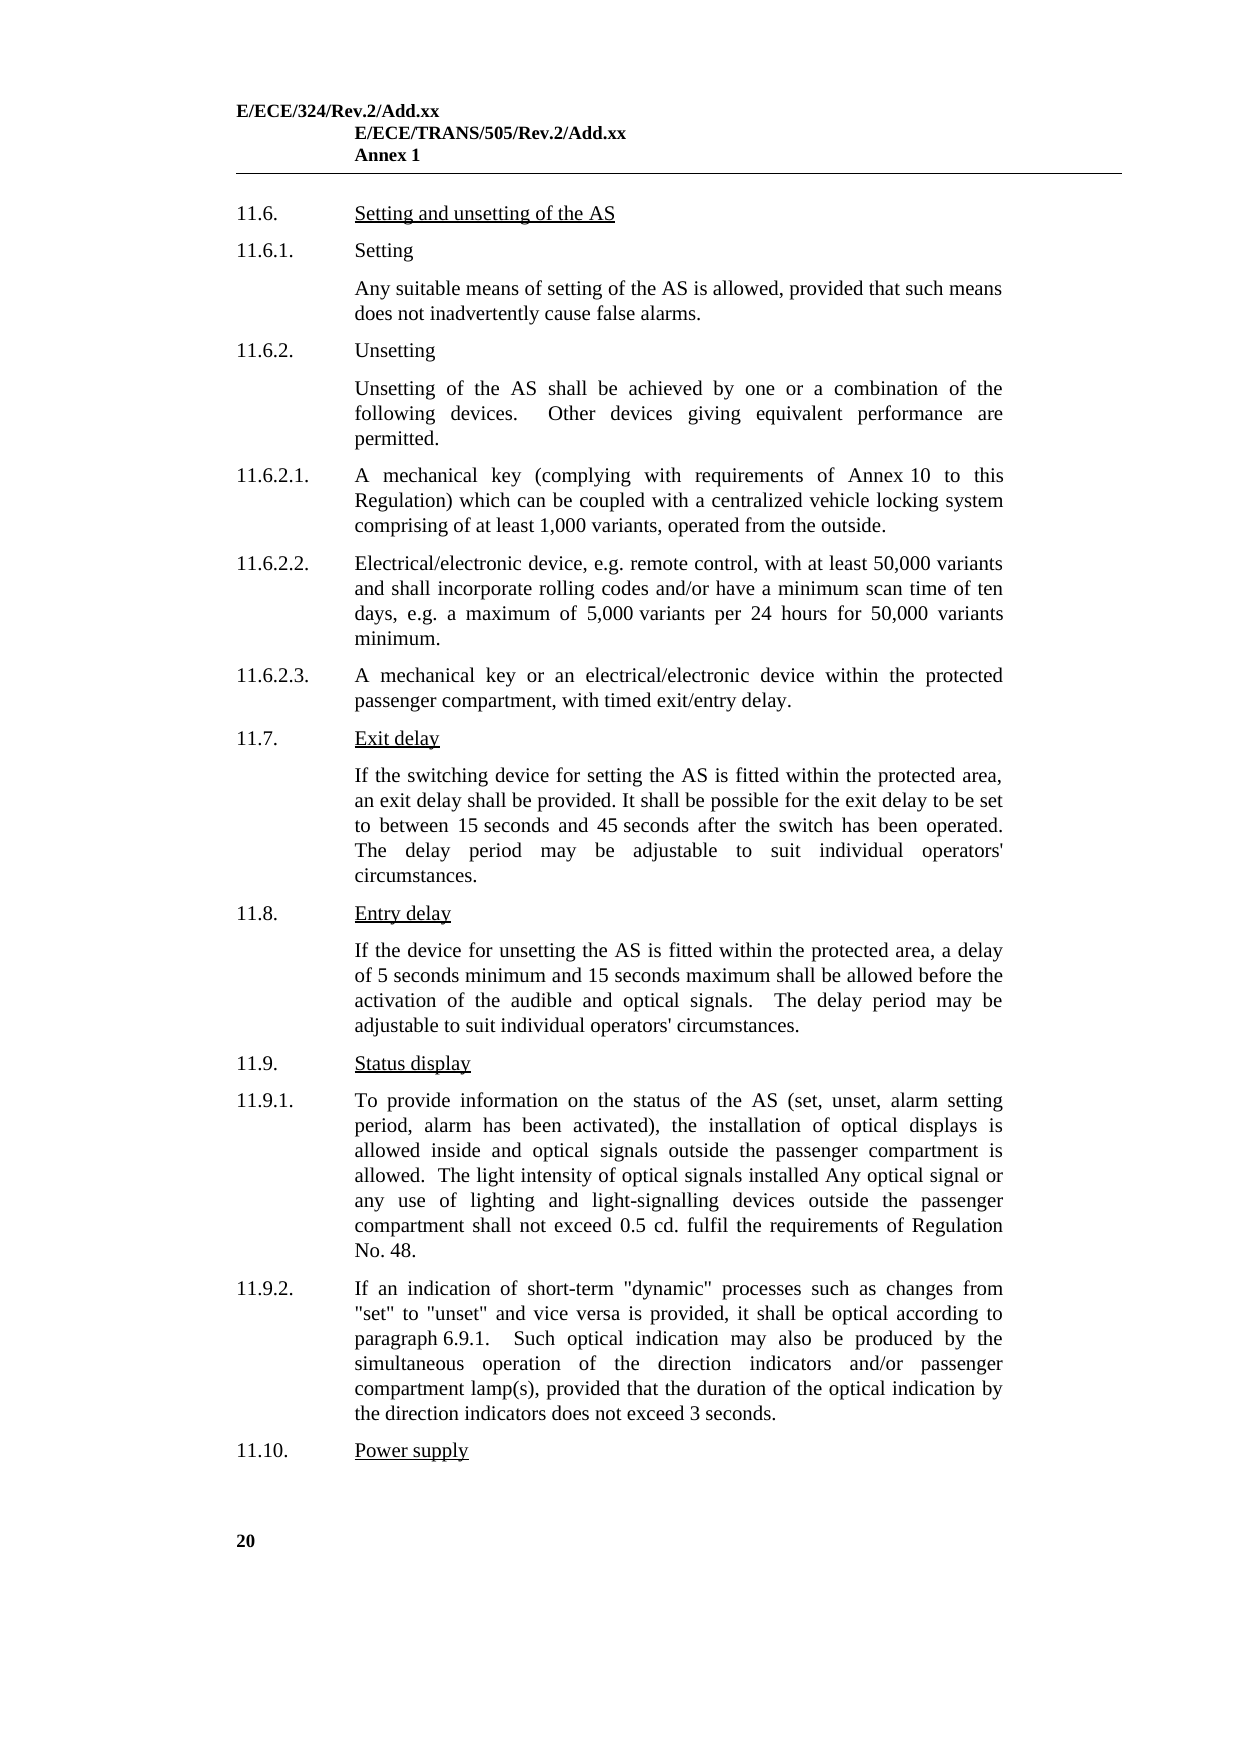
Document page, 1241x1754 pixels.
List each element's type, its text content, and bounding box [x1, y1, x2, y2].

text 11.9. Status display [236, 1049, 1004, 1074]
text 11.9.2. If an indication of short-term "dynamic" processes such as changes from "set" to "unset" and vice versa is provided, it shall be optical according to paragraph 6.9.1. Such optical indication may also be produced by the simultaneous operation of the direction indicators and/or passenger compartment lamp(s), provided that the duration of the optical indication by the direction indicators does not exceed 3 seconds. [236, 1274, 1004, 1424]
text 11.6.2.2. Electrical/electronic device, e.g. remote control, with at least 50,000 variants and shall incorporate rolling codes and/or have a minimum scan time of ten days, e.g. a maximum of 5,000 variants per 24 hours for 50,000 variants minimum. [236, 549, 1004, 649]
text 11.6.2.1. A mechanical key (complying with requirements of Annex 10 to this Regulation) which can be coupled with a centralized vehicle locking system comprising of at least 1,000 variants, operated from the outside. [236, 462, 1004, 537]
text 11.6.2.3. A mechanical key or an electrical/electronic device within the protected passenger compartment, with timed exit/entry delay. [236, 662, 1004, 712]
text 11.6.1. Setting [236, 237, 1004, 262]
text If the device for unsetting the AS is fitted within the protected area, a delay of 5 seconds minimum and 15 seconds maximum shall be allowed before the activation of the audible and optical signals. The delay period may be adjustable to suit individual operators' circumstances. [354, 937, 1004, 1037]
text 11.9.1. To provide information on the status of the AS (set, unset, alarm setting period, alarm has been activated), the installation of optical displays is allowed inside and optical signals outside the passenger compartment is allowed. The light intensity of optical signals installed Any optical signal or any use of lighting and light-signalling devices outside the passenger compartment shall not exceed 0.5 cd. fulfil the requirements of Regulation No. 48. [236, 1087, 1004, 1262]
text 11.6. Setting and unsetting of the AS [236, 199, 1004, 224]
text Unsetting of the AS shall be achieved by one or a combination of the following devices. Other devices giving equivalent performance are permitted. [354, 374, 1004, 449]
text If the switching device for setting the AS is fitted within the protected area, an exit delay shall be provided. It shall be possible for the exit delay to be set to between 15 seconds and 45 seconds after the switch has been operated. The delay period may be adjustable to suit individual operators' circumstances. [354, 762, 1004, 887]
text 11.6.2. Unsetting [236, 337, 1004, 362]
text 11.8. Entry delay [236, 899, 1004, 924]
text 11.10. Power supply [236, 1437, 1004, 1462]
text Any suitable means of setting of the AS is allowed, provided that such means does not inadvertently cause false alarms. [354, 274, 1004, 324]
text 11.7. Exit delay [236, 724, 1004, 749]
